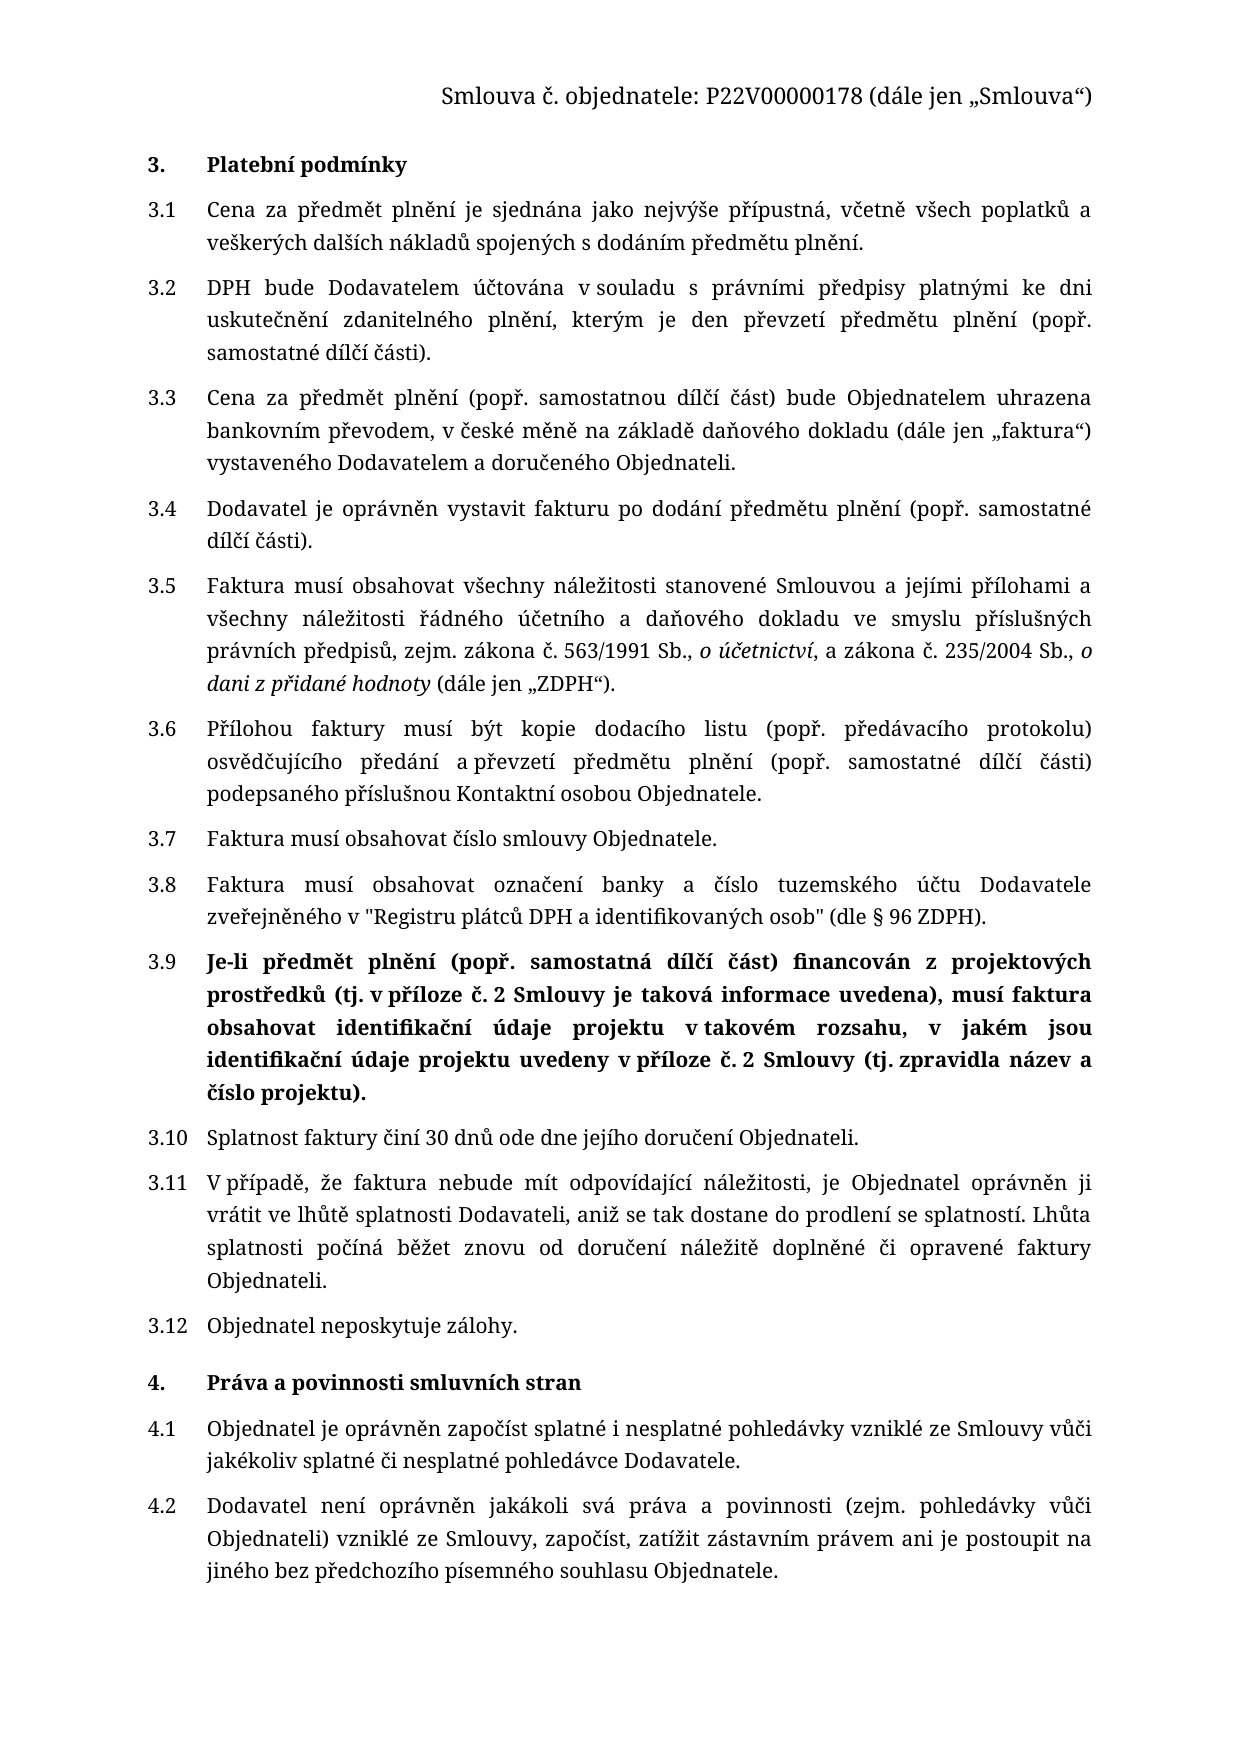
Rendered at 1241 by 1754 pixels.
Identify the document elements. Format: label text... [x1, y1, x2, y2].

list Přílohou faktury musí být kopie dodacího listu (popř. předávacího protokolu) osvědčujícího předání a převzetí předmětu plnění (popř. samostatné dílčí části) podepsaného příslušnou Kontaktní osobou Objednatele. [148, 714, 1093, 808]
list Práva a povinnosti smluvních stran [148, 1368, 1093, 1397]
list Objednatel je oprávněn započíst splatné i nesplatné pohledávky vzniklé ze Smlouvy vůči jakékoliv splatné či nesplatné pohledávce Dodavatele. [148, 1414, 1093, 1475]
list Cena za předmět plnění je sjednána jako nejvýše přípustná, včetně všech poplatků a veškerých dalších nákladů spojených s dodáním předmětu plnění. [148, 195, 1093, 256]
list Dodavatel je oprávněn vystavit fakturu po dodání předmětu plnění (popř. samostatné dílčí části). [148, 494, 1093, 555]
list Faktura musí obsahovat číslo smlouvy Objednatele. [148, 824, 1093, 853]
list Splatnost faktury činí 30 dnů ode dne jejího doručení Objednateli. [148, 1123, 1093, 1151]
list Faktura musí obsahovat všechny náležitosti stanovené Smlouvou a jejími přílohami a všechny náležitosti řádného účetního a daňového dokladu ve smyslu příslušných právních předpisů, zejm. zákona č. 563/1991 Sb., o účetnictví, a zákona č. 235/2004 Sb., o dani z přidané hodnoty (dále jen „ZDPH“). [148, 571, 1093, 698]
list Objednatel neposkytuje zálohy. [148, 1311, 1093, 1339]
list Platební podmínky [148, 150, 1093, 179]
list Faktura musí obsahovat označení banky a číslo tuzemského účtu Dodavatele zveřejněného v "Registru plátců DPH a identifikovaných osob" (dle § 96 ZDPH). [148, 870, 1093, 931]
list Je-li předmět plnění (popř. samostatná dílčí část) financován z projektových prostředků (tj. v příloze č. 2 Smlouvy je taková informace uvedena), musí faktura obsahovat identifikační údaje projektu v takovém rozsahu, v jakém jsou identifikační údaje projektu uvedeny v příloze č. 2 Smlouvy (tj. zpravidla název a číslo projektu). [148, 947, 1093, 1106]
list V případě, že faktura nebude mít odpovídající náležitosti, je Objednatel oprávněn ji vrátit ve lhůtě splatnosti Dodavateli, aniž se tak dostane do prodlení se splatností. Lhůta splatnosti počíná běžet znovu od doručení náležitě doplněné či opravené faktury Objednateli. [148, 1168, 1093, 1294]
list Cena za předmět plnění (popř. samostatnou dílčí část) bude Objednatelem uhrazena bankovním převodem, v české měně na základě daňového dokladu (dále jen „faktura“) vystaveného Dodavatelem a doručeného Objednateli. [148, 383, 1093, 477]
list DPH bude Dodavatelem účtována v souladu s právními předpisy platnými ke dni uskutečnění zdanitelného plnění, kterým je den převzetí předmětu plnění (popř. samostatné dílčí části). [148, 273, 1093, 367]
list Dodavatel není oprávněn jakákoli svá práva a povinnosti (zejm. pohledávky vůči Objednateli) vzniklé ze Smlouvy, započíst, zatížit zástavním právem ani je postoupit na jiného bez předchozího písemného souhlasu Objednatele. [148, 1491, 1093, 1585]
